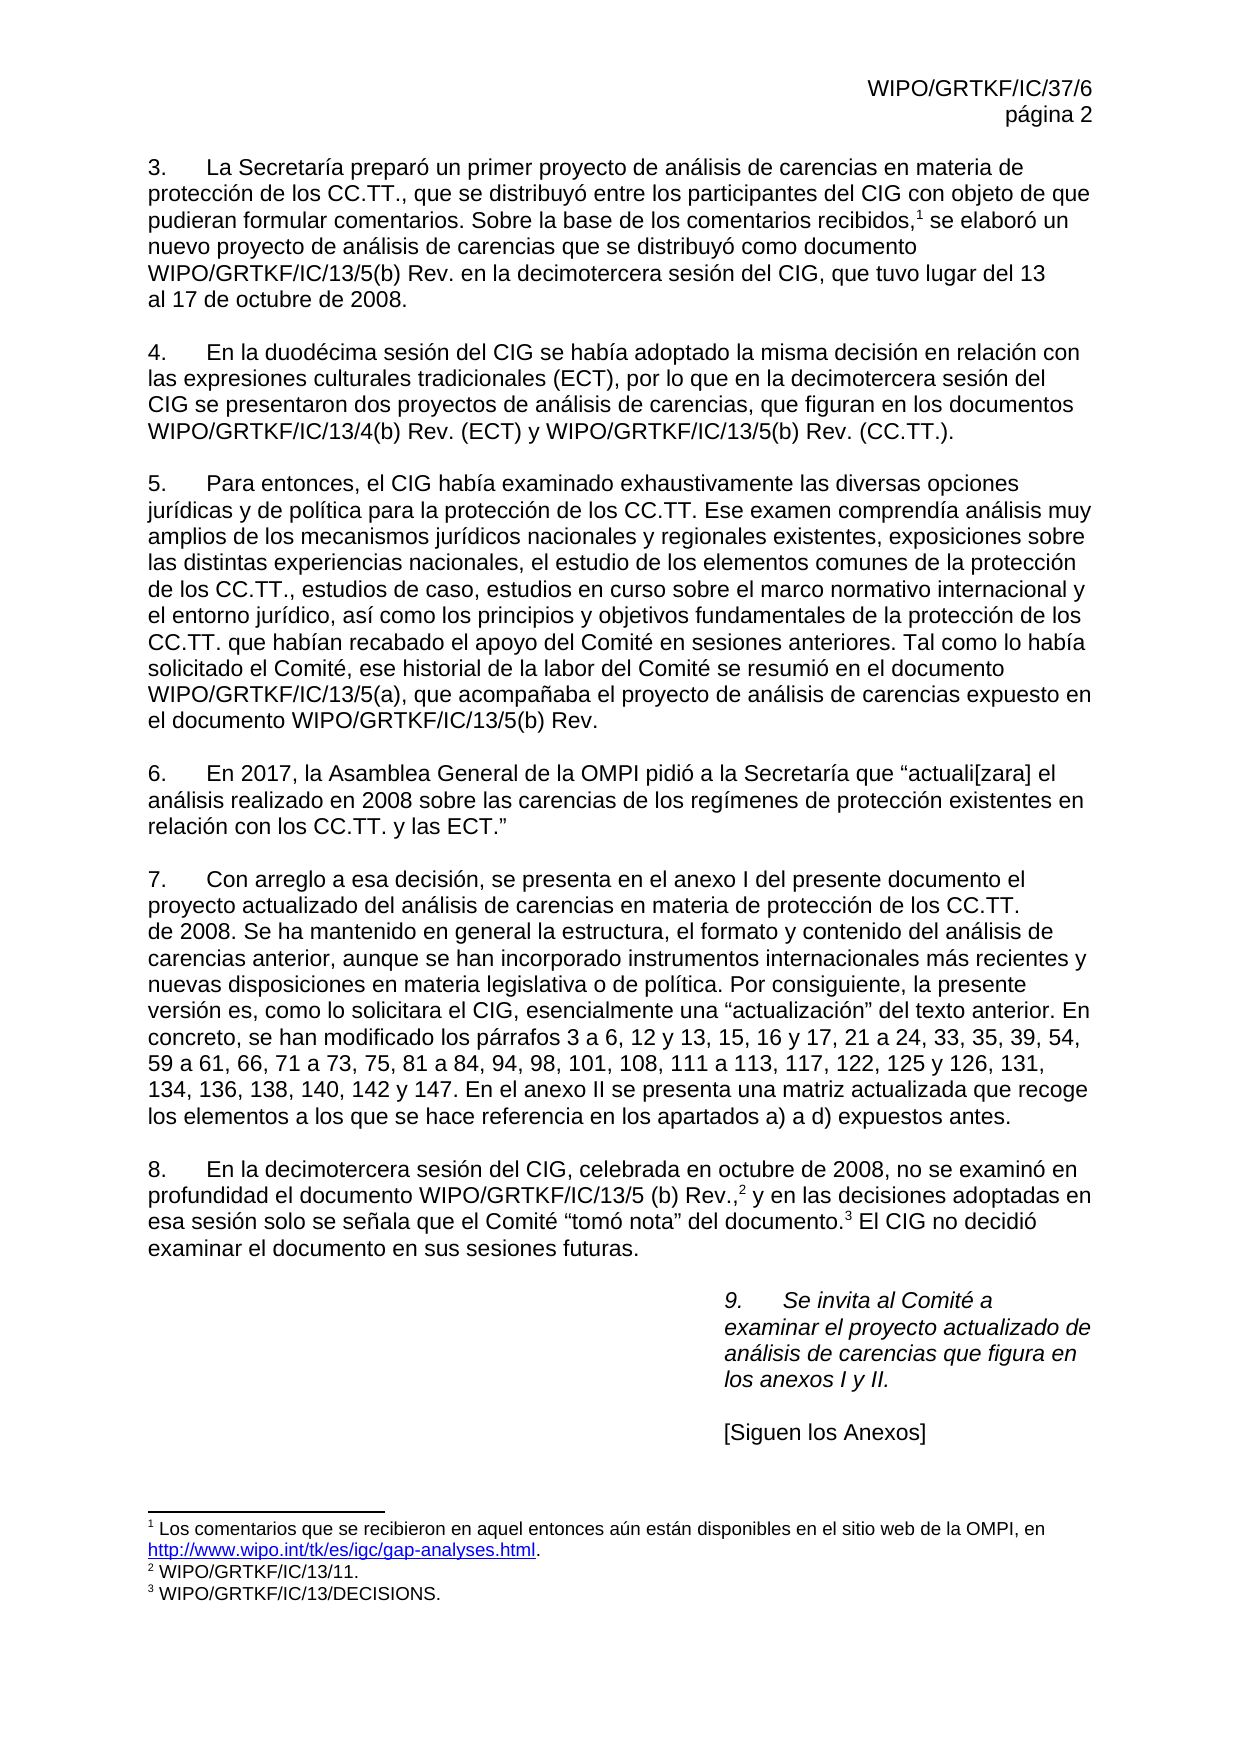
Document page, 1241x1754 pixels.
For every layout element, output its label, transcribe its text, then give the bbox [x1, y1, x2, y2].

text 3. La Secretaría preparó un primer proyecto de análisis de carencias en materia de protección de los CC.TT., que se distribuyó entre los participantes del CIG con objeto de que pudieran formular comentarios. Sobre la base de los comentarios recibidos, se elaboró un nuevo proyecto de análisis de carencias que se distribuyó como documento WIPO/GRTKF/IC/13/5(b) Rev. en la decimotercera sesión del CIG, que tuvo lugar del 13 al 17 de octubre de 2008. [148, 154, 1092, 312]
text 7. Con arreglo a esa decisión, se presenta en el anexo I del presente documento el proyecto actualizado del análisis de carencias en materia de protección de los CC.TT. de 2008. Se ha mantenido en general la estructura, el formato y contenido del análisis de carencias anterior, aunque se han incorporado instrumentos internacionales más recientes y nuevas disposiciones en materia legislativa o de política. Por consiguiente, la presente versión es, como lo solicitara el CIG, esencialmente una “actualización” del texto anterior. En concreto, se han modificado los párrafos 3 a 6, 12 y 13, 15, 16 y 17, 21 a 24, 33, 35, 39, 54, 59 a 61, 66, 71 a 73, 75, 81 a 84, 94, 98, 101, 108, 111 a 113, 117, 122, 125 y 126, 131, 134, 136, 138, 140, 142 y 147. En el anexo II se presenta una matriz actualizada que recoge los elementos a los que se hace referencia en los apartados a) a d) expuestos antes. [148, 866, 1092, 1129]
text 8. En la decimotercera sesión del CIG, celebrada en octubre de 2008, no se examinó en profundidad el documento WIPO/GRTKF/IC/13/5 (b) Rev., y en las decisiones adoptadas en esa sesión solo se señala que el Comité “tomó nota” del documento. El CIG no decidió examinar el documento en sus sesiones futuras. [148, 1156, 1092, 1261]
text 5. Para entonces, el CIG había examinado exhaustivamente las diversas opciones jurídicas y de política para la protección de los CC.TT. Ese examen comprendía análisis muy amplios de los mecanismos jurídicos nacionales y regionales existentes, exposiciones sobre las distintas experiencias nacionales, el estudio de los elementos comunes de la protección de los CC.TT., estudios de caso, estudios en curso sobre el marco normativo internacional y el entorno jurídico, así como los principios y objetivos fundamentales de la protección de los CC.TT. que habían recabado el apoyo del Comité en sesiones anteriores. Tal como lo había solicitado el Comité, ese historial de la labor del Comité se resumió en el documento WIPO/GRTKF/IC/13/5(a), que acompañaba el proyecto de análisis de carencias expuesto en el documento WIPO/GRTKF/IC/13/5(b) Rev. [148, 470, 1092, 734]
text 9. Se invita al Comité a examinar el proyecto actualizado de análisis de carencias que figura en los anexos I y II. [724, 1287, 1092, 1393]
text 6. En 2017, la Asamblea General de la OMPI pidió a la Secretaría que “actuali[zara] el análisis realizado en 2008 sobre las carencias de los regímenes de protección existentes en relación con los CC.TT. y las ECT.” [148, 760, 1092, 839]
text 4. En la duodécima sesión del CIG se había adoptado la misma decisión en relación con las expresiones culturales tradicionales (ECT), por lo que en la decimotercera sesión del CIG se presentaron dos proyectos de análisis de carencias, que figuran en los documentos WIPO/GRTKF/IC/13/4(b) Rev. (ECT) y WIPO/GRTKF/IC/13/5(b) Rev. (CC.TT.). [148, 338, 1092, 444]
text [Siguen los Anexos] [724, 1419, 1092, 1445]
